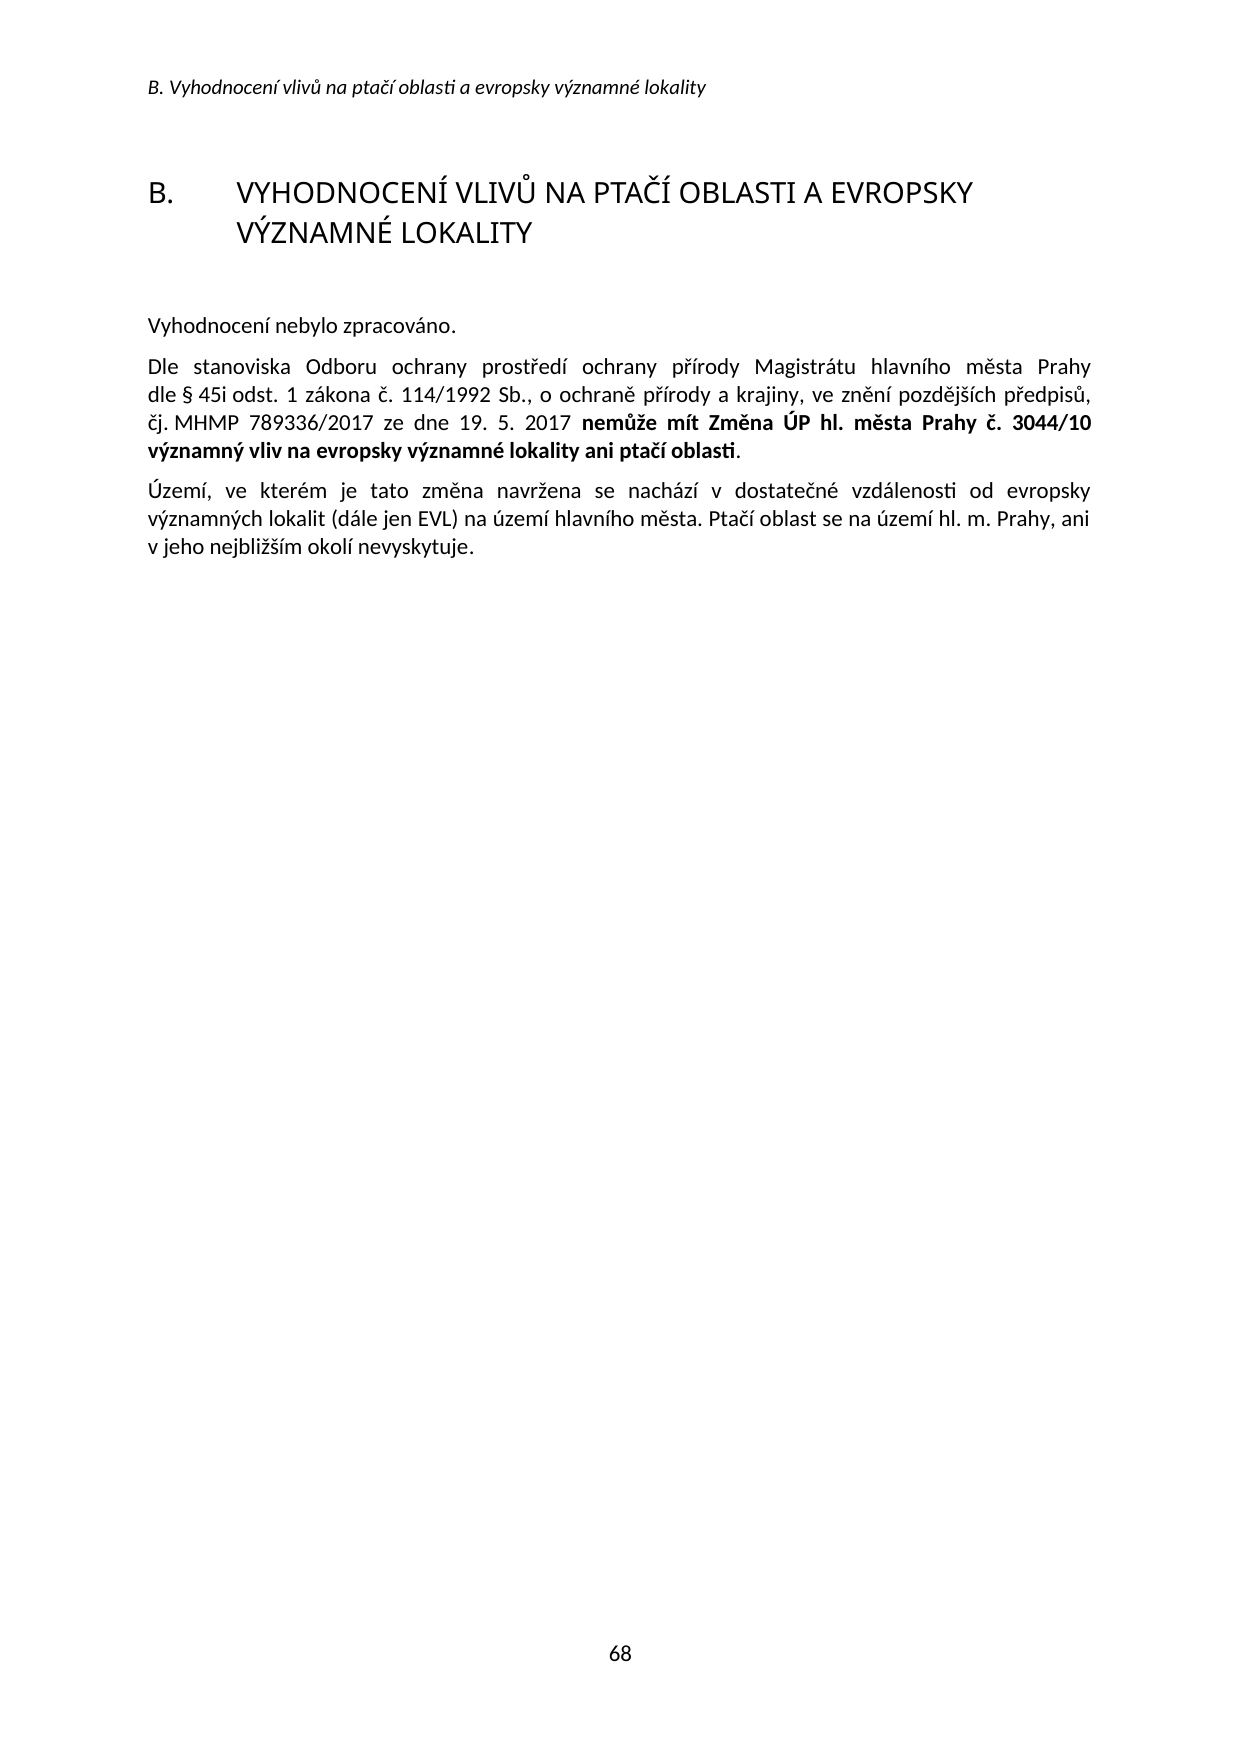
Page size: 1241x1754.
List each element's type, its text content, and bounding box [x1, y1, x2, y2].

text Vyhodnocení nebylo zpracováno. [148, 311, 1092, 339]
text B. Vyhodnocení vlivů na ptačí oblasti a evropsky významné lokality [148, 173, 1092, 252]
text Území, ve kterém je tato změna navržena se nachází v dostatečné vzdálenosti od evropsky významných lokalit (dále jen EVL) na území hlavního města. Ptačí oblast se na území hl. m. Prahy, ani v jeho nejbližším okolí nevyskytuje. [148, 476, 1092, 561]
text Dle stanoviska Odboru ochrany prostředí ochrany přírody Magistrátu hlavního města Prahy dle § 45i odst. 1 zákona č. 114/1992 Sb., o ochraně přírody a krajiny, ve znění pozdějších předpisů, čj. MHMP 789336/2017 ze dne 19. 5. 2017 nemůže mít Změna ÚP hl. města Prahy č. 3044/10 významný vliv na evropsky významné lokality ani ptačí oblasti. [148, 352, 1092, 464]
